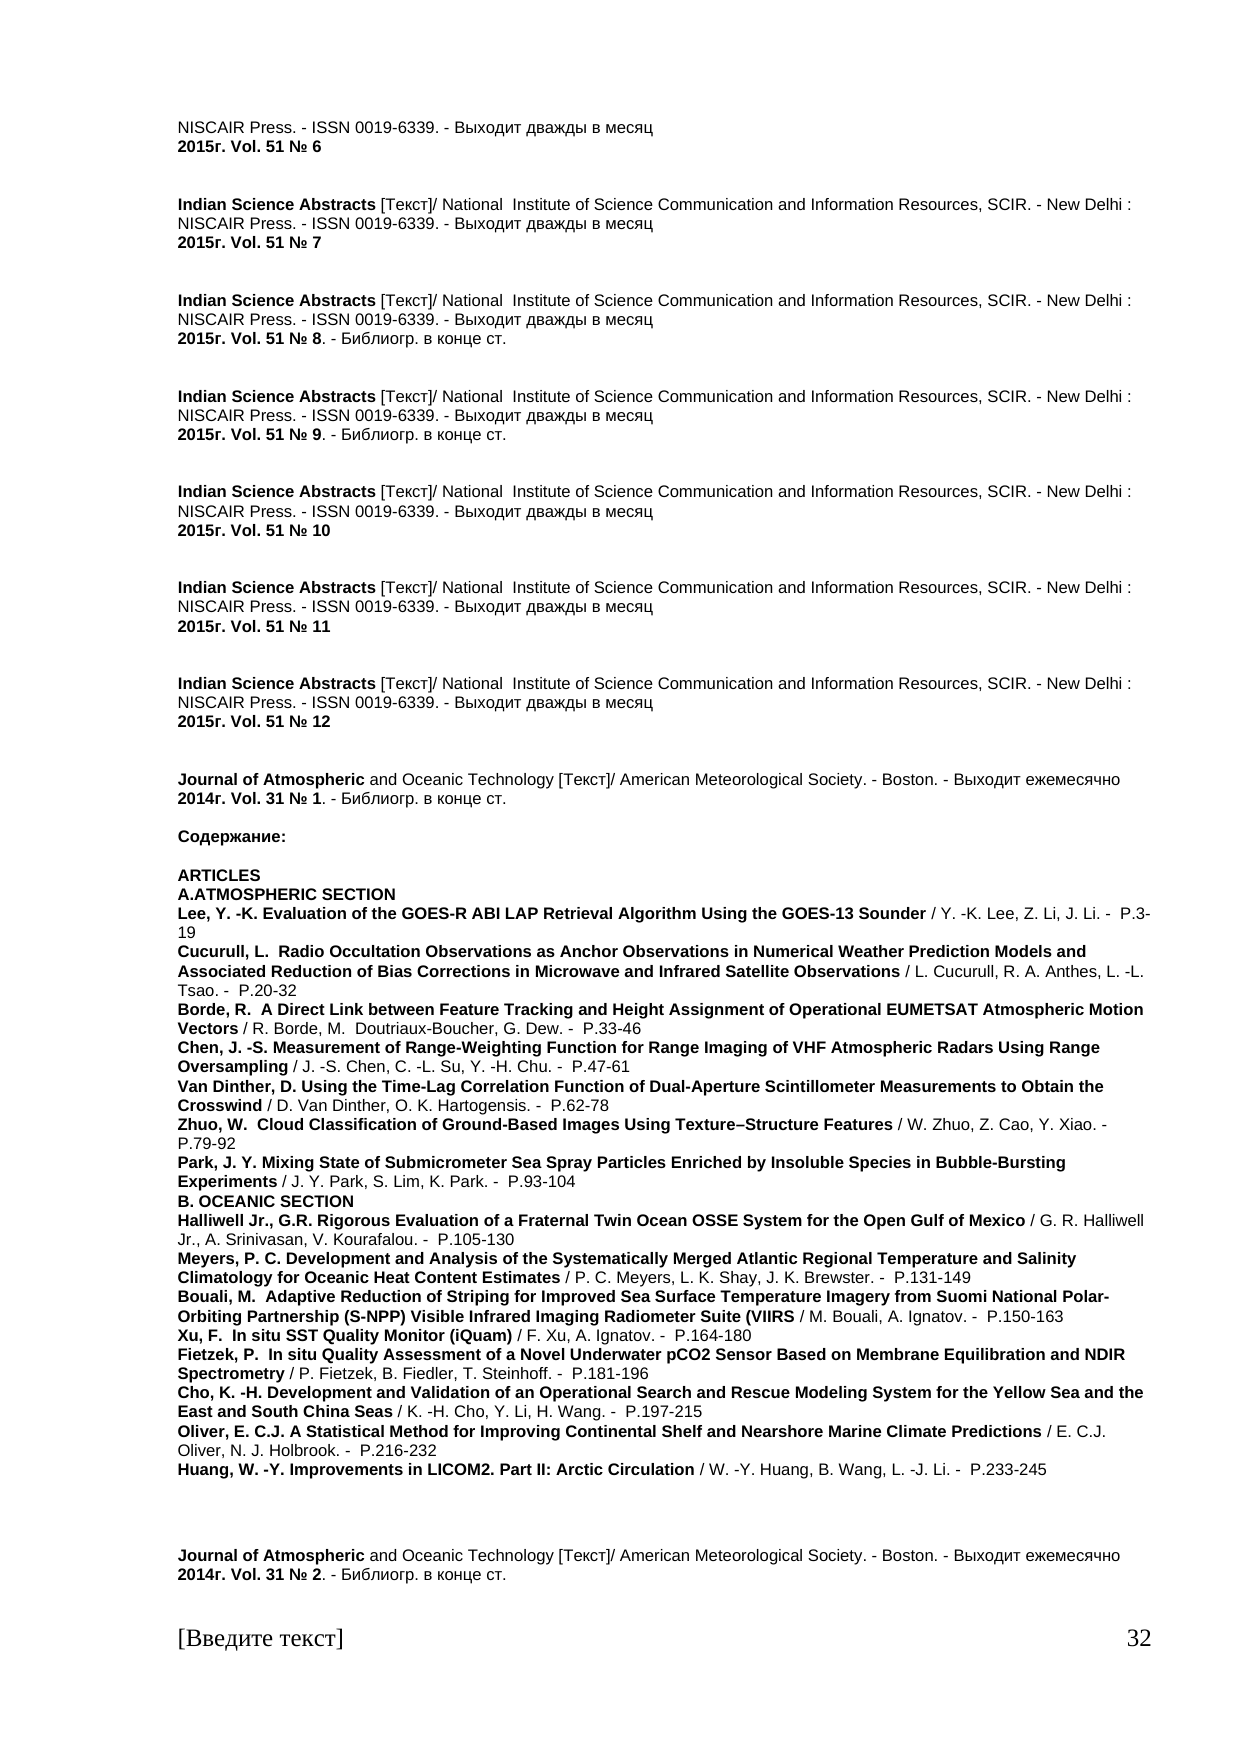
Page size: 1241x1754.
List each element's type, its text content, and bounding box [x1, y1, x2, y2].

text 2014г. Vol. 31 № 2. - Библиогр. в конце ст. [177, 1564, 1152, 1584]
text Cho, K. -H. Development and Validation of an Operational Search and Rescue Modeling System for the Yellow Sea and the East and South China Seas / K. -H. Cho, Y. Li, H. Wang. - P.197-215 [177, 1383, 1152, 1421]
text Lee, Y. -K. Evaluation of the GOES-R ABI LAP Retrieval Algorithm Using the GOES-13 Sounder / Y. -K. Lee, Z. Li, J. Li. - P.3-19 [177, 904, 1152, 942]
text 2015г. Vol. 51 № 8. - Библиогр. в конце ст. [177, 329, 1152, 348]
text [177, 118, 1152, 137]
text ARTICLES [177, 866, 1152, 885]
text A.ATMOSPHERIC SECTION [177, 885, 1152, 904]
text Fietzek, P. In situ Quality Assessment of a Novel Underwater pCO2 Sensor Based on Membrane Equilibration and NDIR Spectrometry / P. Fietzek, B. Fiedler, T. Steinhoff. - P.181-196 [177, 1345, 1152, 1383]
text 2015г. Vol. 51 № 9. - Библиогр. в конце ст. [177, 425, 1152, 444]
text 2014г. Vol. 31 № 1. - Библиогр. в конце ст. [177, 789, 1152, 808]
text Borde, R. A Direct Link between Feature Tracking and Height Assignment of Operational EUMETSAT Atmospheric Motion Vectors / R. Borde, M. Doutriaux-Boucher, G. Dew. - P.33-46 [177, 1000, 1152, 1038]
text 2015г. Vol. 51 № 12 [177, 712, 1152, 731]
text 2015г. Vol. 51 № 7 [177, 233, 1152, 252]
text Halliwell Jr., G.R. Rigorous Evaluation of a Fraternal Twin Ocean OSSE System for the Open Gulf of Mexico / G. R. Halliwell Jr., A. Srinivasan, V. Kourafalou. - P.105-130 [177, 1211, 1152, 1249]
text Chen, J. -S. Measurement of Range-Weighting Function for Range Imaging of VHF Atmospheric Radars Using Range Oversampling / J. -S. Chen, C. -L. Su, Y. -H. Chu. - P.47-61 [177, 1038, 1152, 1076]
text Huang, W. -Y. Improvements in LICOM2. Part II: Arctic Circulation / W. -Y. Huang, B. Wang, L. -J. Li. - P.233-245 [177, 1460, 1152, 1479]
text Содержание: [177, 827, 1152, 846]
text Xu, F. In situ SST Quality Monitor (iQuam) / F. Xu, A. Ignatov. - P.164-180 [177, 1326, 1152, 1345]
text Zhuo, W. Cloud Classification of Ground-Based Images Using Texture–Structure Features / W. Zhuo, Z. Cao, Y. Xiao. - P.79-92 [177, 1115, 1152, 1153]
text 2015г. Vol. 51 № 10 [177, 521, 1152, 540]
text Cucurull, L. Radio Occultation Observations as Anchor Observations in Numerical Weather Prediction Models and Associated Reduction of Bias Corrections in Microwave and Infrared Satellite Observations / L. Cucurull, R. A. Anthes, L. -L. Tsao. - P.20-32 [177, 942, 1152, 1000]
text Oliver, E. C.J. A Statistical Method for Improving Continental Shelf and Nearshore Marine Climate Predictions / E. C.J. Oliver, N. J. Holbrook. - P.216-232 [177, 1421, 1152, 1460]
text 2015г. Vol. 51 № 11 [177, 616, 1152, 636]
text Journal of Atmospheric and Oceanic Technology [Текст]/ American Meteorological Society. - . - Выходит ежемесячно [177, 1545, 1152, 1564]
text Park, J. Y. Mixing State of Sea Spray Particles Enriched by Insoluble Species in Bubble-Bursting Experiments / J. Y. Park, S. Lim, K. Park. - P.93-104 [177, 1153, 1152, 1191]
text Meyers, P. C. Development and Analysis of the Systematically Merged Atlantic Regional Temperature and Salinity Climatology for Oceanic Heat Content Estimates / P. C. Meyers, L. K. Shay, J. K. Brewster. - P.131-149 [177, 1249, 1152, 1287]
text Journal of Atmospheric and Oceanic Technology [Текст]/ American Meteorological Society. - . - Выходит ежемесячно [177, 770, 1152, 789]
text B. OCEANIC SECTION [177, 1191, 1152, 1211]
text 2015г. Vol. 51 № 6 [177, 137, 1152, 156]
text Van Dinther, D. Using the Time-Lag Correlation Function of Dual-Aperture Scintillometer Measurements to Obtain the Crosswind / D. Van Dinther, O. K. Hartogensis. - P.62-78 [177, 1076, 1152, 1115]
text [177, 195, 1152, 233]
text Bouali, M. Adaptive Reduction of Striping for Improved Sea Surface Temperature Imagery from Suomi National Polar-Orbiting Partnership (S-NPP) Visible Infrared Imaging Radiometer Suite (VIIRS / M. Bouali, A. Ignatov. - P.150-163 [177, 1287, 1152, 1326]
